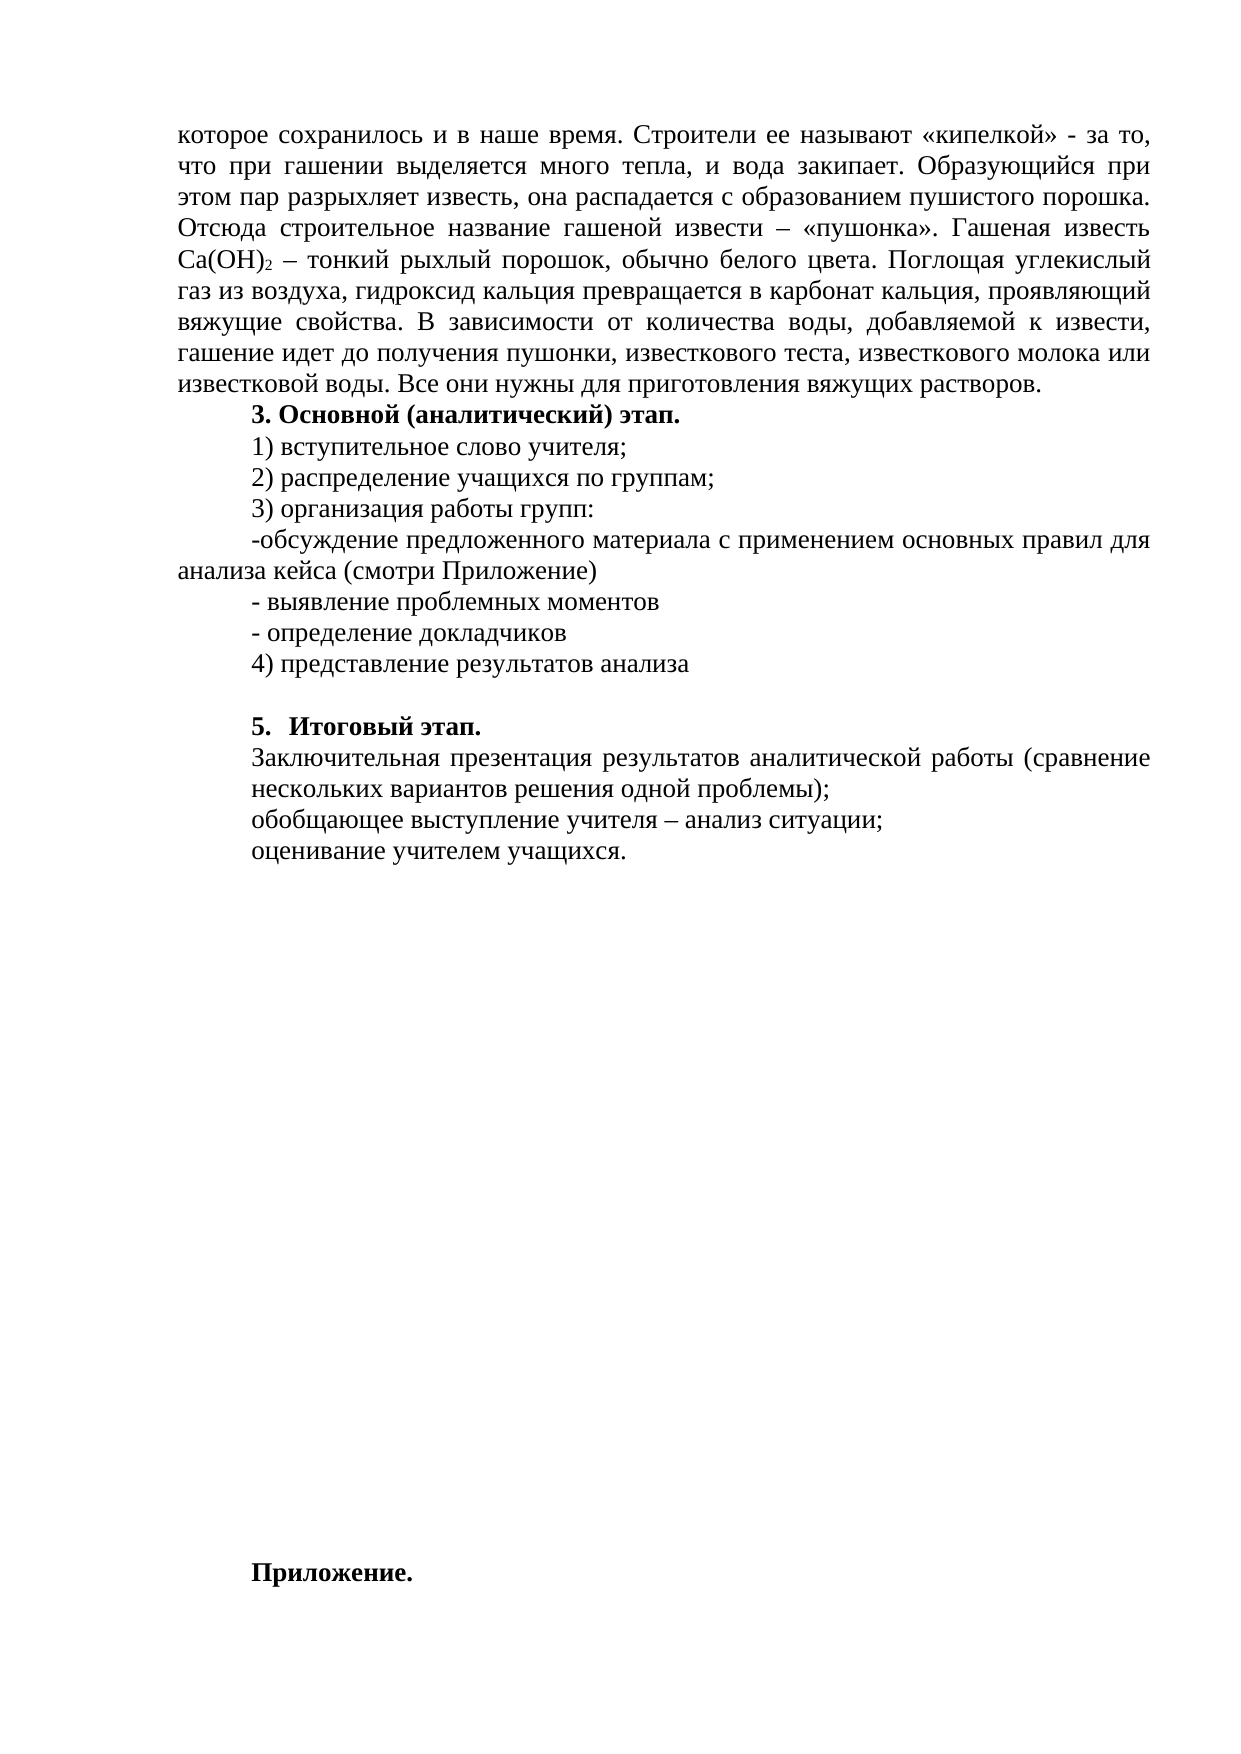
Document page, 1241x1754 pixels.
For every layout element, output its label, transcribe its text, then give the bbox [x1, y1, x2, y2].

text -обсуждение предложенного материала с применением основных правил для анализа кейса (смотри Приложение) [177, 523, 1152, 585]
text 3) организация работы групп: [177, 492, 1152, 523]
text Приложение. [251, 1556, 1152, 1587]
text 3. Основной (аналитический) этап. [177, 398, 1152, 429]
text - определение докладчиков [177, 616, 1152, 648]
text 4) представление результатов анализа [177, 648, 1152, 679]
text Заключительная презентация результатов аналитической работы (сравнение нескольких вариантов решения одной проблемы); [251, 741, 1152, 803]
text 1) вступительное слово учителя; [177, 429, 1152, 461]
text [177, 118, 1152, 398]
text обобщающее выступление учителя – анализ ситуации; [251, 803, 1152, 834]
text оценивание учителем учащихся. [251, 834, 1152, 866]
text 2) распределение учащихся по группам; [177, 461, 1152, 492]
text - выявление проблемных моментов [177, 585, 1152, 616]
list Итоговый этап. [251, 710, 1152, 741]
